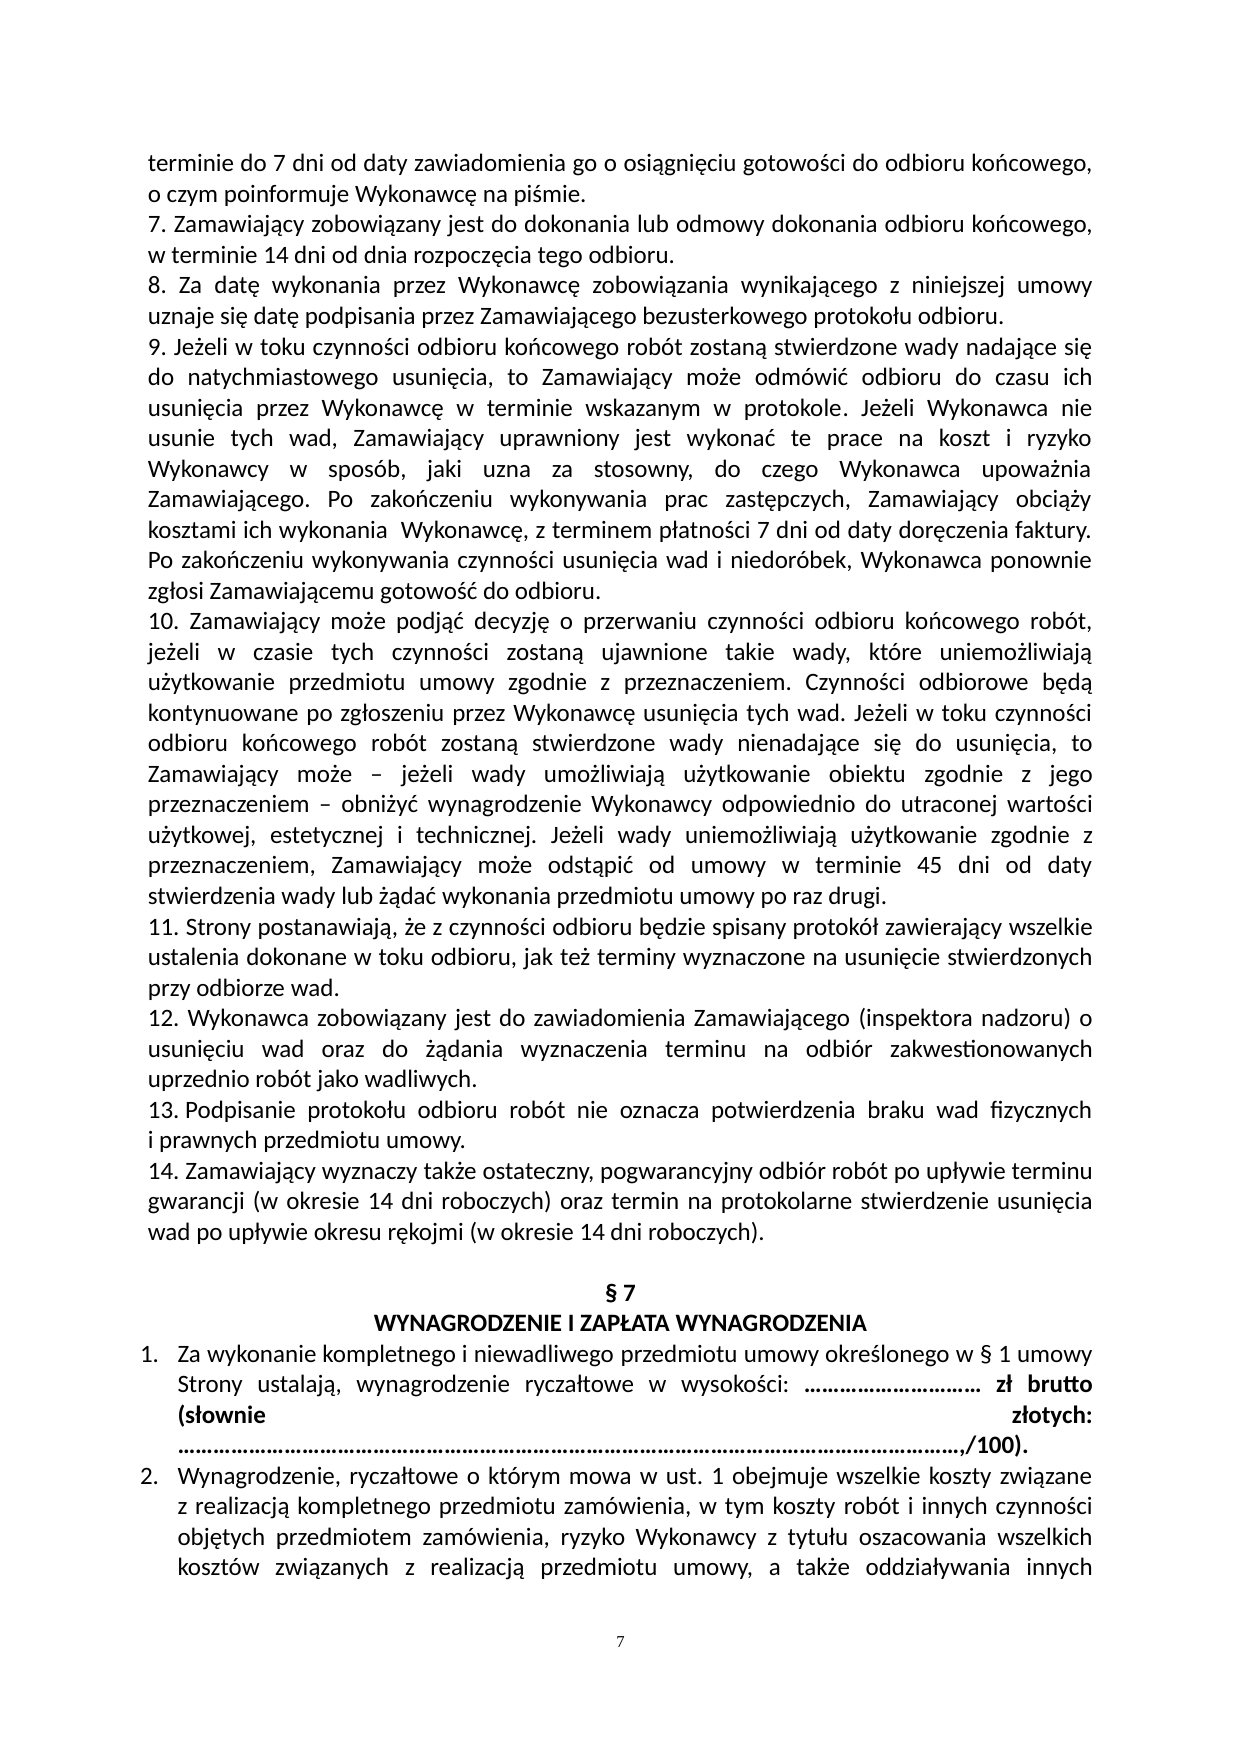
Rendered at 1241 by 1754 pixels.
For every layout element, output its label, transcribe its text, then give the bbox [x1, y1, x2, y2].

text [148, 148, 1093, 209]
text 8. Za datę wykonania przez Wykonawcę zobowiązania wynikającego z niniejszej umowy uznaje się datę podpisania przez Zamawiającego bezusterkowego protokołu odbioru. [148, 270, 1093, 331]
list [140, 1460, 1093, 1582]
text WYNAGRODZENIE I ZAPŁATA WYNAGRODZENIA [148, 1307, 1093, 1338]
text 7. Zamawiający zobowiązany jest do dokonania lub odmowy dokonania odbioru końcowego, w terminie 14 dni od dnia rozpoczęcia tego odbioru. [148, 209, 1093, 270]
text 14. Zamawiający wyznaczy także ostateczny, pogwarancyjny odbiór robót po upływie terminu gwarancji (w okresie 14 dni roboczych) oraz termin na protokolarne stwierdzenie usunięcia wad po upływie okresu rękojmi (w okresie 14 dni roboczych). [148, 1155, 1093, 1246]
text 12. Wykonawca zobowiązany jest do zawiadomienia Zamawiającego (inspektora nadzoru) o usunięciu wad oraz do żądania wyznaczenia terminu na odbiór zakwestionowanych uprzednio robót jako wadliwych. [148, 1002, 1093, 1094]
text 10. Zamawiający może podjąć decyzję o przerwaniu czynności odbioru końcowego robót, jeżeli w czasie tych czynności zostaną ujawnione takie wady, które uniemożliwiają użytkowanie przedmiotu umowy zgodnie z przeznaczeniem. Czynności odbiorowe będą kontynuowane po zgłoszeniu przez Wykonawcę usunięcia tych wad. Jeżeli w toku czynności odbioru końcowego robót zostaną stwierdzone wady nienadające się do usunięcia, to Zamawiający może – jeżeli wady umożliwiają użytkowanie obiektu zgodnie z jego przeznaczeniem – obniżyć wynagrodzenie Wykonawcy odpowiednio do utraconej wartości użytkowej, estetycznej i technicznej. Jeżeli wady uniemożliwiają użytkowanie zgodnie z przeznaczeniem, Zamawiający może odstąpić od umowy w terminie 45 dni od daty stwierdzenia wady lub żądać wykonania przedmiotu umowy po raz drugi. [148, 605, 1093, 911]
text 11. Strony postanawiają, że z czynności odbioru będzie spisany protokół zawierający wszelkie ustalenia dokonane w toku odbioru, jak też terminy wyznaczone na usunięcie stwierdzonych przy odbiorze wad. [148, 911, 1093, 1002]
text 9. Jeżeli w toku czynności odbioru końcowego robót zostaną stwierdzone wady nadające się do natychmiastowego usunięcia, to Zamawiający może odmówić odbioru do czasu ich usunięcia przez Wykonawcę w terminie wskazanym w protokole. Jeżeli Wykonawca nie usunie tych wad, Zamawiający uprawniony jest wykonać te prace na koszt i ryzyko Wykonawcy w sposób, jaki uzna za stosowny, do czego Wykonawca upoważnia Zamawiającego. Po zakończeniu wykonywania prac zastępczych, Zamawiający obciąży kosztami ich wykonania Wykonawcę, z terminem płatności 7 dni od daty doręczenia faktury. Po zakończeniu wykonywania czynności usunięcia wad i niedoróbek, Wykonawca ponownie zgłosi Zamawiającemu gotowość do odbioru. [148, 331, 1093, 605]
text § 7 [148, 1277, 1093, 1307]
list Za wykonanie kompletnego i niewadliwego przedmiotu umowy określonego w § 1 umowy Strony ustalają, wynagrodzenie ryczałtowe w wysokości: ………………………… zł brutto (słownie złotych: ……………………………………………………………………………………………………………………,/100). [140, 1338, 1093, 1460]
text 13. Podpisanie protokołu odbioru robót nie oznacza potwierdzenia braku wad fizycznych i prawnych przedmiotu umowy. [148, 1094, 1093, 1155]
